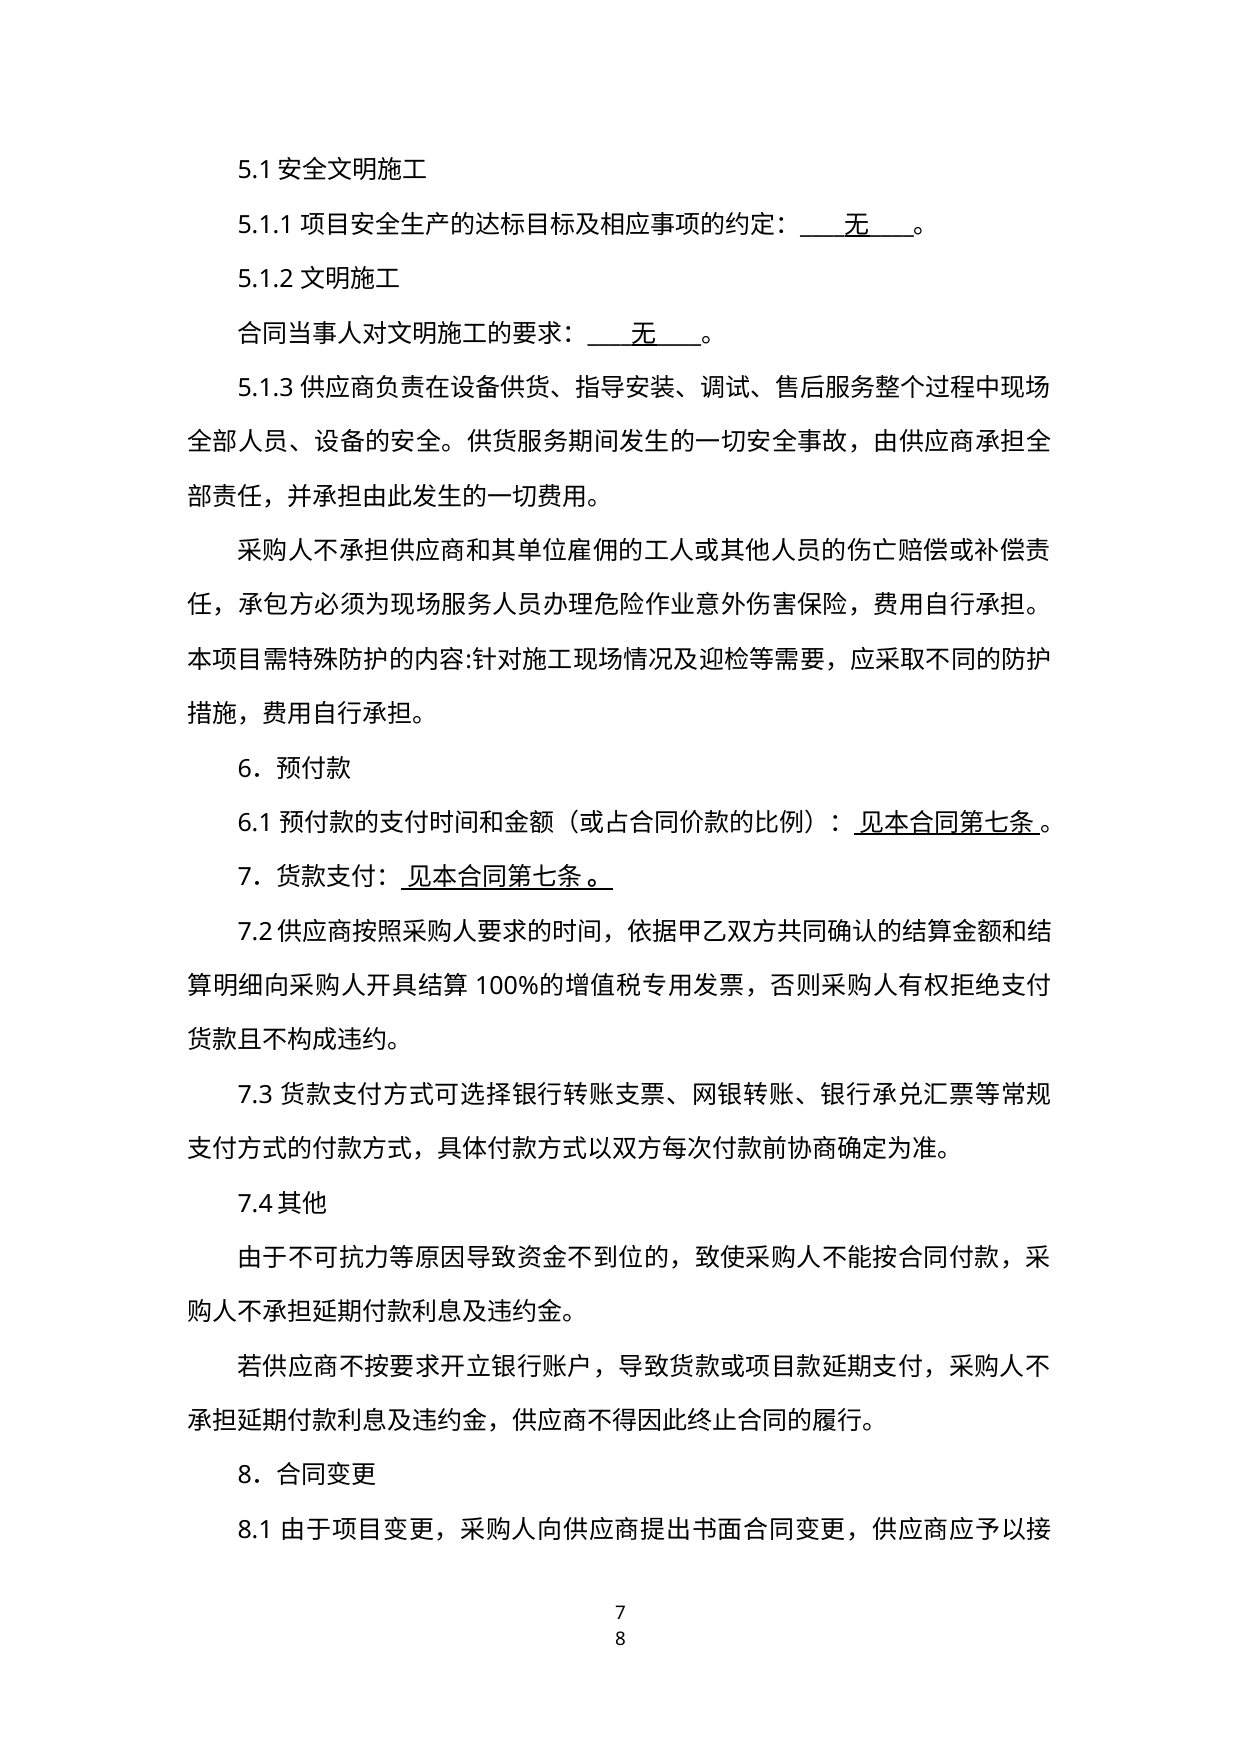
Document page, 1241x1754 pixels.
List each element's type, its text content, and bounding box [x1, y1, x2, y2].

text 5.1安全文明施工 [187, 150, 1053, 186]
text 若供应商不按要求开立银行账户，导致货款或项目款延期支付，采购人不承担延期付款利息及违约金，供应商不得因此终止合同的履行。 [187, 1346, 1053, 1437]
text 8．合同变更 [187, 1455, 1053, 1491]
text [187, 1509, 1053, 1546]
text 7.3 货款支付方式可选择银行转账支票、网银转账、银行承兑汇票等常规支付方式的付款方式，具体付款方式以双方每次付款前协商确定为准。 [187, 1074, 1053, 1165]
text 5.1.1 项目安全生产的达标目标及相应事项的约定：____无____。 [187, 204, 1053, 241]
text 合同当事人对文明施工的要求：____无____。 [187, 313, 1053, 349]
text 7.2供应商按照采购人要求的时间，依据甲乙双方共同确认的结算金额和结算明细向采购人开具结算100%的增值税专用发票，否则采购人有权拒绝支付货款且不构成违约。 [187, 911, 1053, 1056]
text 7.4其他 [187, 1183, 1053, 1219]
text 6．预付款 [187, 748, 1053, 784]
text 由于不可抗力等原因导致资金不到位的，致使采购人不能按合同付款，采购人不承担延期付款利息及违约金。 [187, 1237, 1053, 1328]
text 5.1.3 供应商负责在设备供货、指导安装、调试、售后服务整个过程中现场全部人员、设备的安全。供货服务期间发生的一切安全事故，由供应商承担全部责任，并承担由此发生的一切费用。 [187, 367, 1053, 512]
text 采购人不承担供应商和其单位雇佣的工人或其他人员的伤亡赔偿或补偿责任，承包方必须为现场服务人员办理危险作业意外伤害保险，费用自行承担。本项目需特殊防护的内容:针对施工现场情况及迎检等需要，应采取不同的防护措施，费用自行承担。 [187, 531, 1053, 730]
text 6.1 预付款的支付时间和金额（或占合同价款的比例）： 见本合同第七条 。 [187, 802, 1053, 839]
text 7．货款支付： 见本合同第七条 。 [187, 857, 1053, 893]
text 5.1.2 文明施工 [187, 259, 1053, 295]
